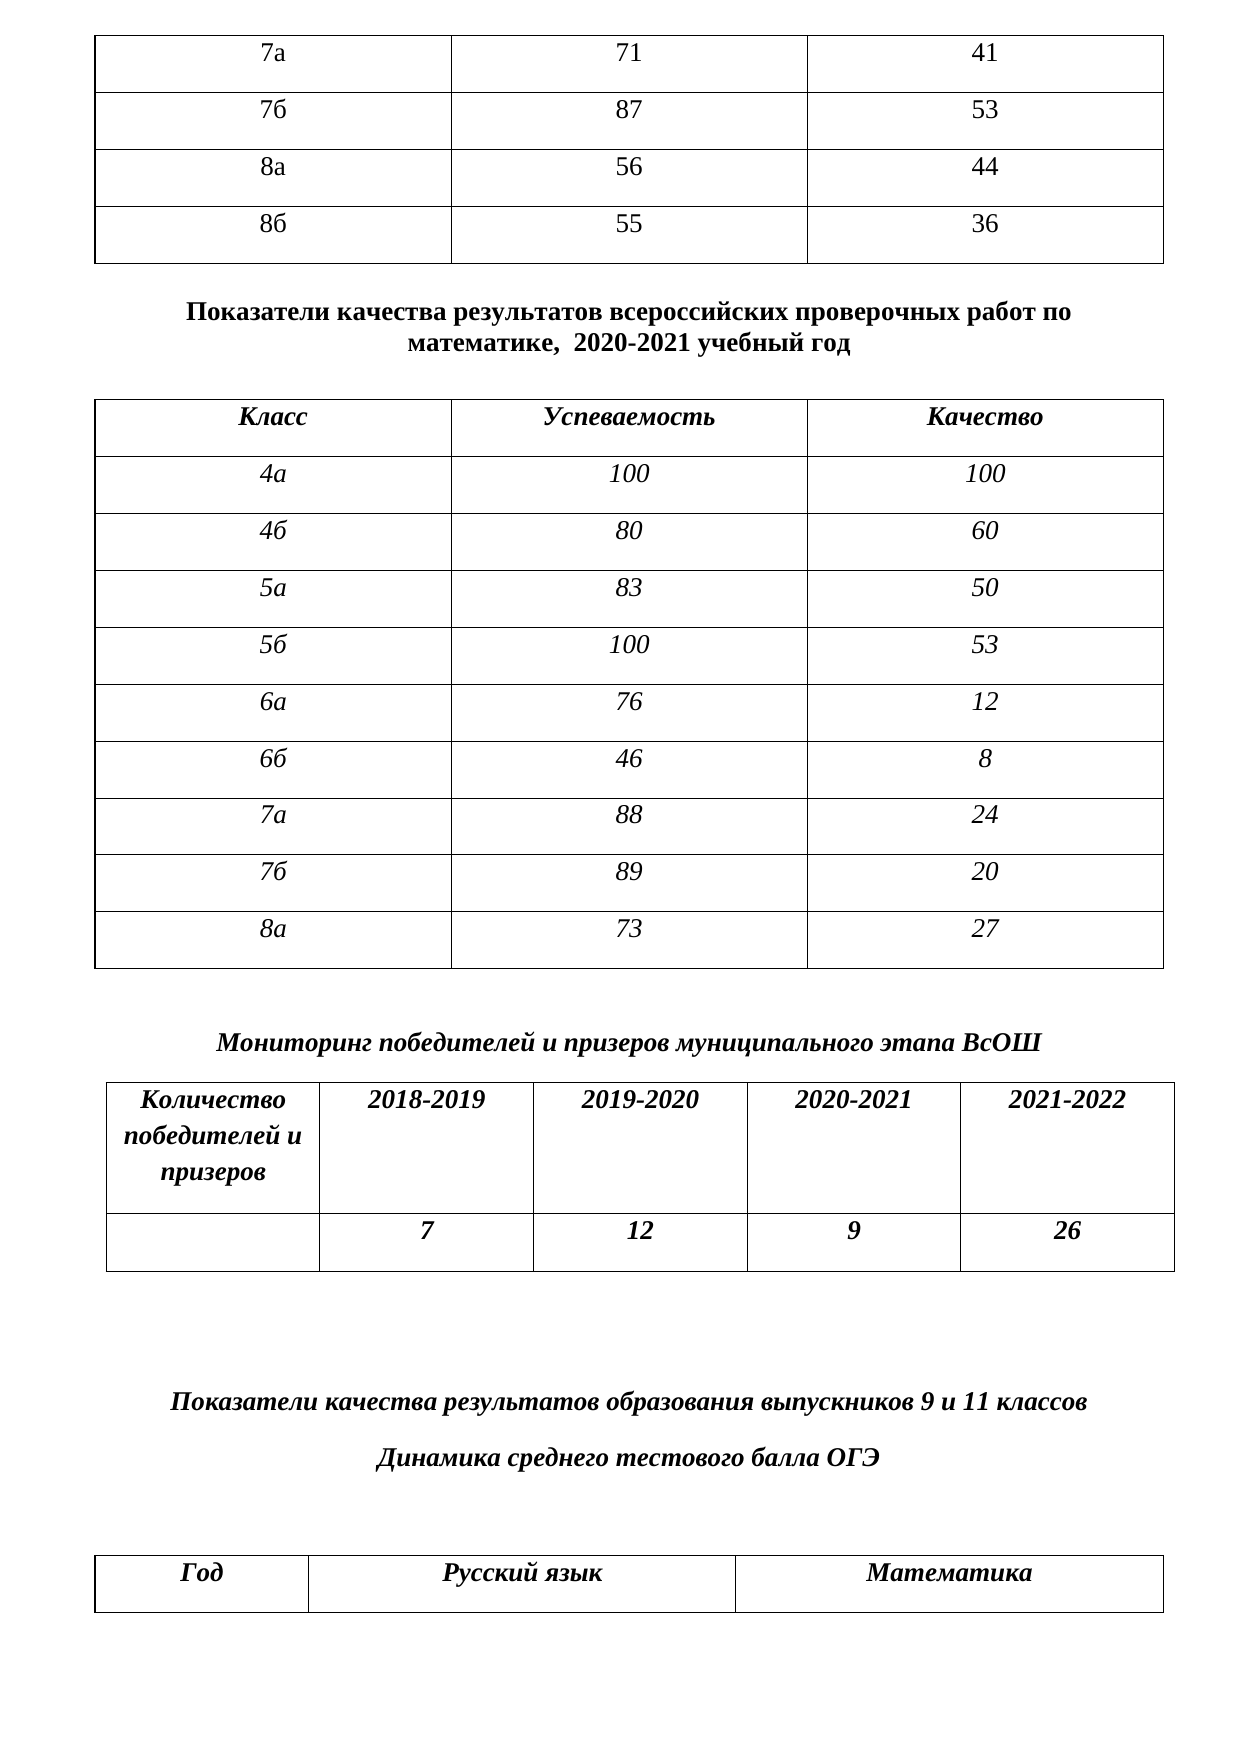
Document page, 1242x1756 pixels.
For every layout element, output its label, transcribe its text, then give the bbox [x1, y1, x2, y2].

table_cell 20 [808, 855, 1163, 911]
table_header 2021-2022 [961, 1083, 1174, 1213]
table_header Качество [808, 400, 1163, 456]
table_cell 60 [808, 514, 1163, 570]
table_cell 8а [96, 150, 451, 206]
table_cell 100 [452, 628, 807, 684]
table_header Год [96, 1556, 308, 1612]
text Мониторинг победителей и призеров муниципального этапа ВсОШ [106, 1026, 1152, 1057]
table_cell 8а [96, 912, 451, 968]
table_cell [107, 1214, 319, 1271]
table_cell 8б [96, 207, 451, 263]
table_cell 5а [96, 571, 451, 627]
table_cell 7 [320, 1214, 533, 1271]
text Показатели качества результатов образования выпускников 9 и 11 классов [106, 1385, 1152, 1416]
table_cell 88 [452, 799, 807, 854]
table_cell 53 [808, 93, 1163, 149]
table_cell 50 [808, 571, 1163, 627]
table_header Количество победителей и призеров [107, 1083, 319, 1213]
table_cell 55 [452, 207, 807, 263]
table_cell 89 [452, 855, 807, 911]
table_header Математика [736, 1556, 1163, 1612]
table_cell 80 [452, 514, 807, 570]
table_cell 7б [96, 93, 451, 149]
table_cell 7а [96, 799, 451, 854]
table_cell 12 [808, 685, 1163, 741]
table_cell 76 [452, 685, 807, 741]
table_header 2018-2019 [320, 1083, 533, 1213]
table_cell 12 [534, 1214, 747, 1271]
table_cell 5б [96, 628, 451, 684]
table_cell 71 [452, 36, 807, 92]
table_cell 4б [96, 514, 451, 570]
table_cell 4а [96, 457, 451, 513]
table_header Класс [96, 400, 451, 456]
table_cell 7а [96, 36, 451, 92]
table_cell 41 [808, 36, 1163, 92]
table_header Русский язык [309, 1556, 735, 1612]
table_cell 8 [808, 742, 1163, 797]
table_cell 44 [808, 150, 1163, 206]
text Динамика среднего тестового балла ОГЭ [106, 1442, 1152, 1473]
table_cell 100 [452, 457, 807, 513]
table_cell 26 [961, 1214, 1174, 1271]
table_cell 36 [808, 207, 1163, 263]
table_cell 100 [808, 457, 1163, 513]
table_header Успеваемость [452, 400, 807, 456]
table_cell 73 [452, 912, 807, 968]
table_cell 56 [452, 150, 807, 206]
table_cell 27 [808, 912, 1163, 968]
table_header 2019-2020 [534, 1083, 747, 1213]
table_cell 53 [808, 628, 1163, 684]
table_cell 46 [452, 742, 807, 797]
table_cell 87 [452, 93, 807, 149]
table_cell 6б [96, 742, 451, 797]
text Показатели качества результатов всероссийских проверочных работ по математике, 2020-2021 учебный год [106, 295, 1152, 357]
table_cell 7б [96, 855, 451, 911]
table_cell 24 [808, 799, 1163, 854]
table_cell 6а [96, 685, 451, 741]
table_cell 83 [452, 571, 807, 627]
table_header 2020-2021 [748, 1083, 960, 1213]
table_cell 9 [748, 1214, 960, 1271]
